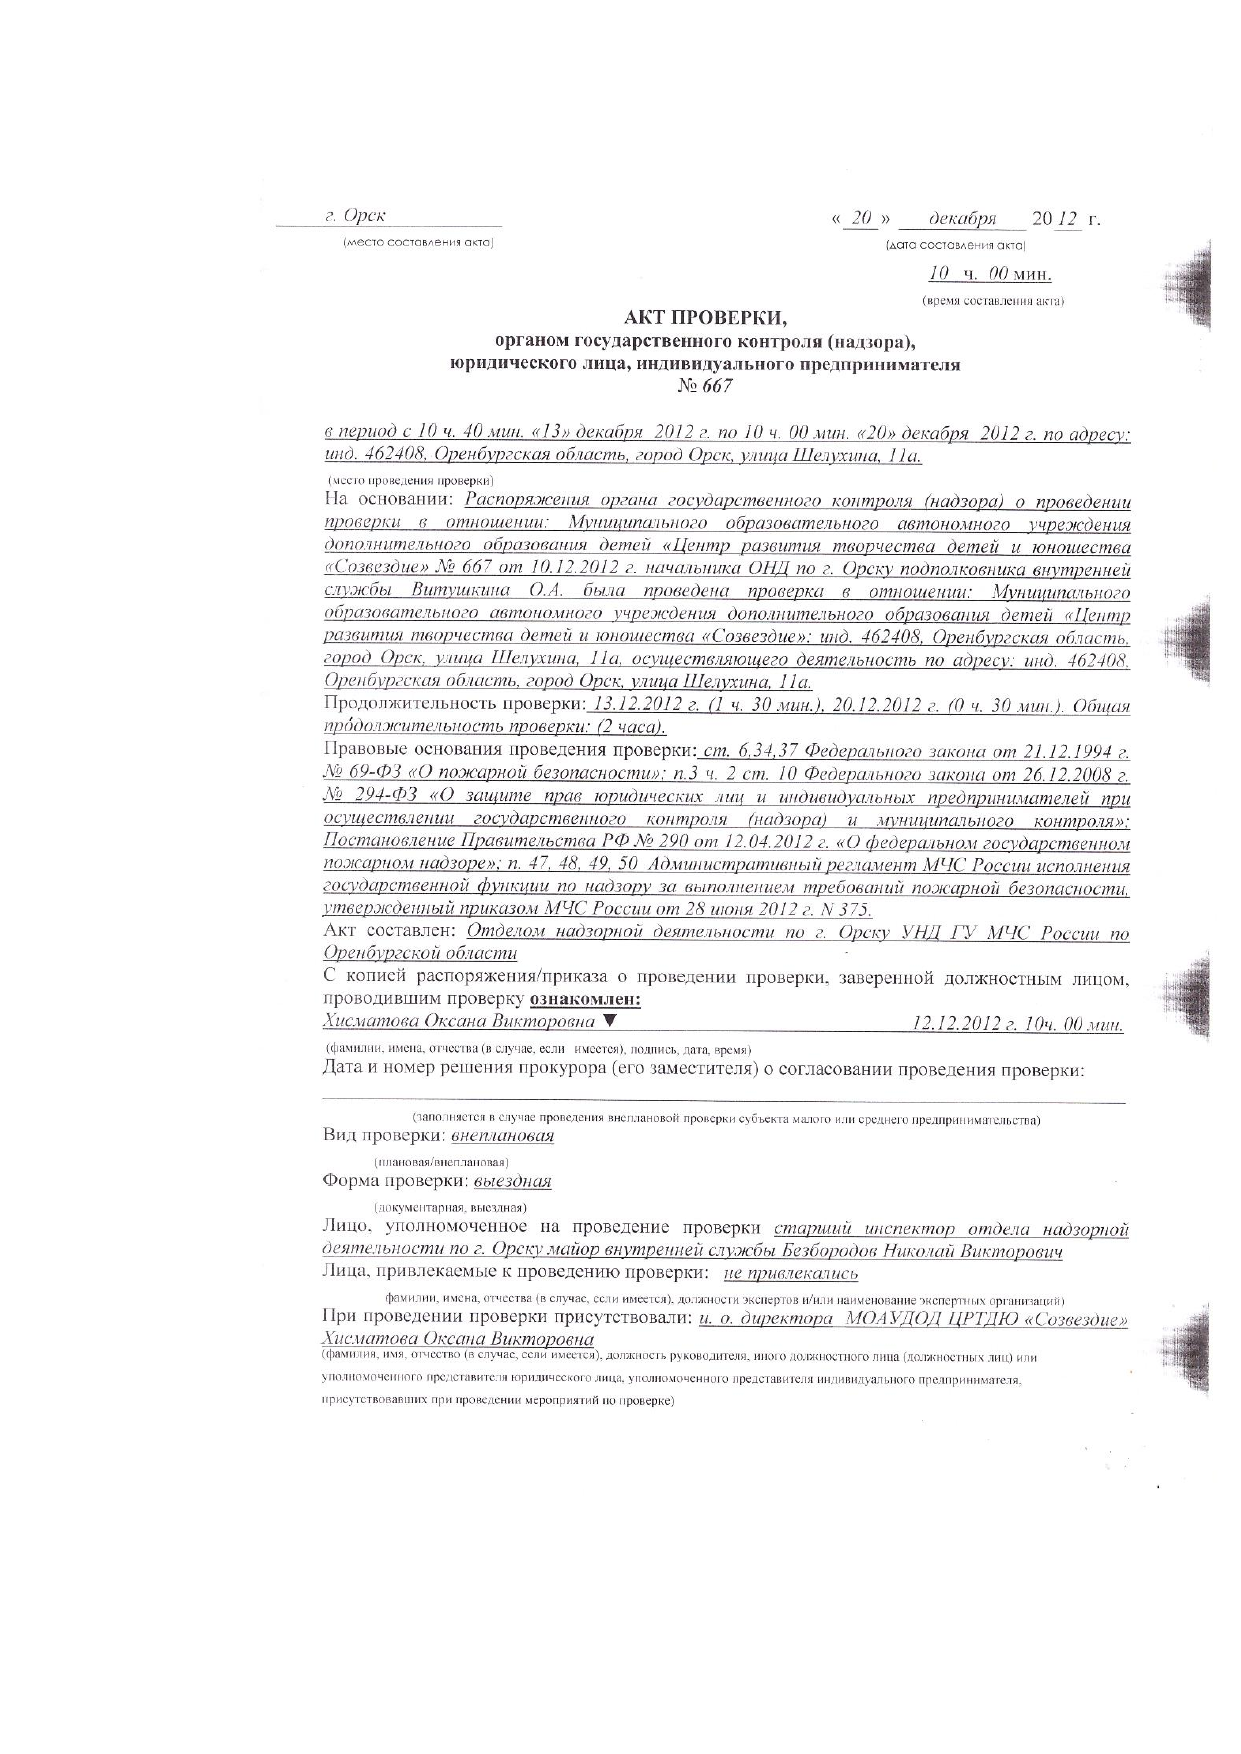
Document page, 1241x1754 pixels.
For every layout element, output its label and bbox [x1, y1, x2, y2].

picture [251, 118, 1225, 1504]
